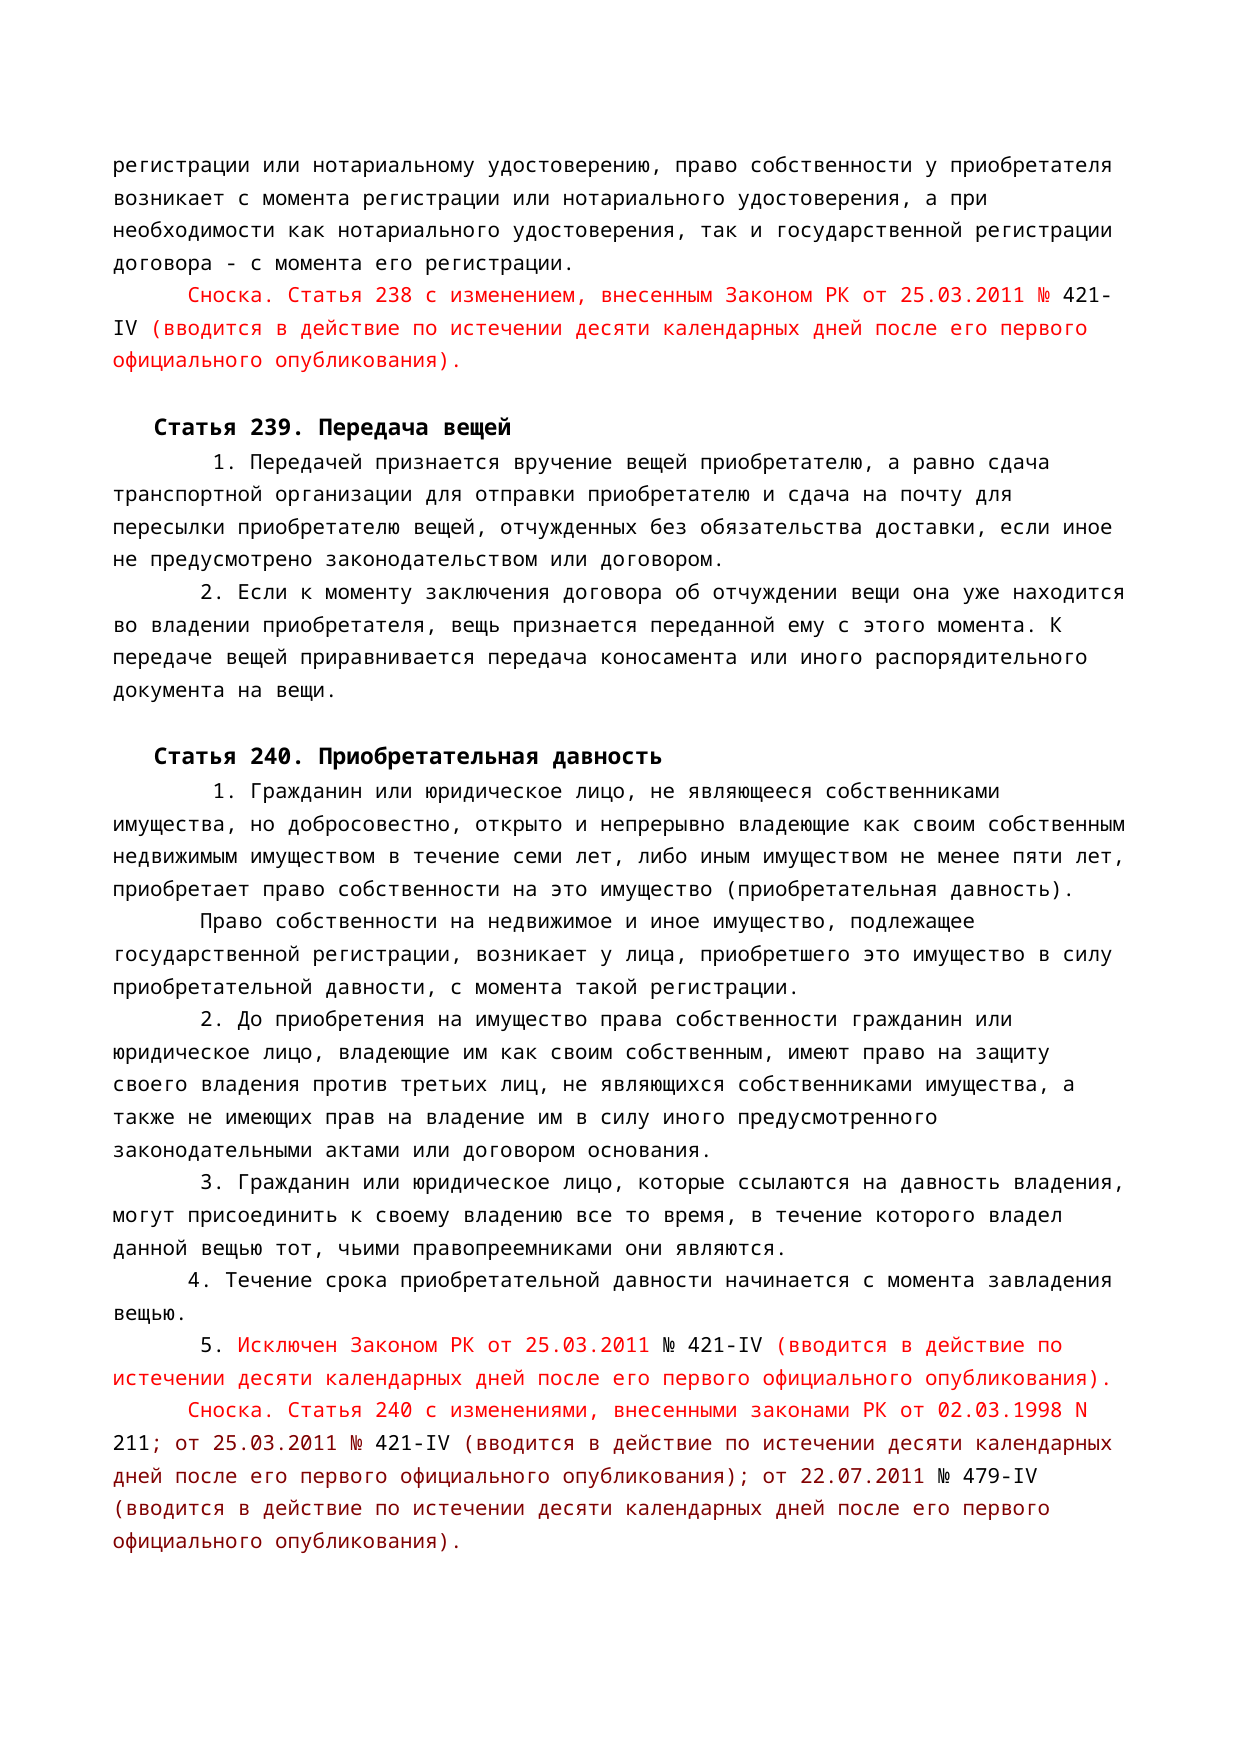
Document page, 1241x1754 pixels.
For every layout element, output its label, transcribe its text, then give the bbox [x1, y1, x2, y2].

text 1. Передачей признается вручение вещей приобретателю, а равно сдача транспортной организации для отправки приобретателю и сдача на почту для пересылки приобретателю вещей, отчужденных без обязательства доставки, если иное не предусмотрено законодательством или договором. 2. Если к моменту заключения договора об отчуждении вещи она уже находится во владении приобретателя, вещь признается переданной ему с этого момента. К передаче вещей приравнивается передача коносамента или иного распорядительного документа на вещи. [112, 447, 1128, 736]
text 1. Гражданин или юридическое лицо, не являющееся собственниками имущества, но добросовестно, открыто и непрерывно владеющие как своим собственным недвижимым имуществом в течение семи лет, либо иным имуществом не менее пяти лет, приобретает право собственности на это имущество (приобретательная давность). Право собственности на недвижимое и иное имущество, подлежащее государственной регистрации, возникает у лица, приобретшего это имущество в силу приобретательной давности, с момента такой регистрации. 2. До приобретения на имущество права собственности гражданин или юридическое лицо, владеющие им как своим собственным, имеют право на защиту своего владения против третьих лиц, не являющихся собственниками имущества, а также не имеющих прав на владение им в силу иного предусмотренного законодательными актами или договором основания. 3. Гражданин или юридическое лицо, которые ссылаются на давность владения, могут присоединить к своему владению все то время, в течение которого владел данной вещью тот, чьими правопреемниками они являются. 4. Течение срока приобретательной давности начинается с момента завладения вещью. 5. Исключен Законом РК от 25.03.2011 № 421-IV (вводится в действие по истечении десяти календарных дней после его первого официального опубликования). Сноска. Статья 240 с изменениями, внесенными законами РК от 02.03.1998 N 211; от 25.03.2011 № 421-IV (вводится в действие по истечении десяти календарных дней после его первого официального опубликования); от 22.07.2011 № 479-IV (вводится в действие по истечении десяти календарных дней после его первого официального опубликования). [112, 776, 1128, 1587]
text Статья 239. Передача вещей [112, 411, 1128, 442]
text Статья 240. Приобретательная давность [112, 740, 1128, 771]
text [112, 150, 1128, 407]
